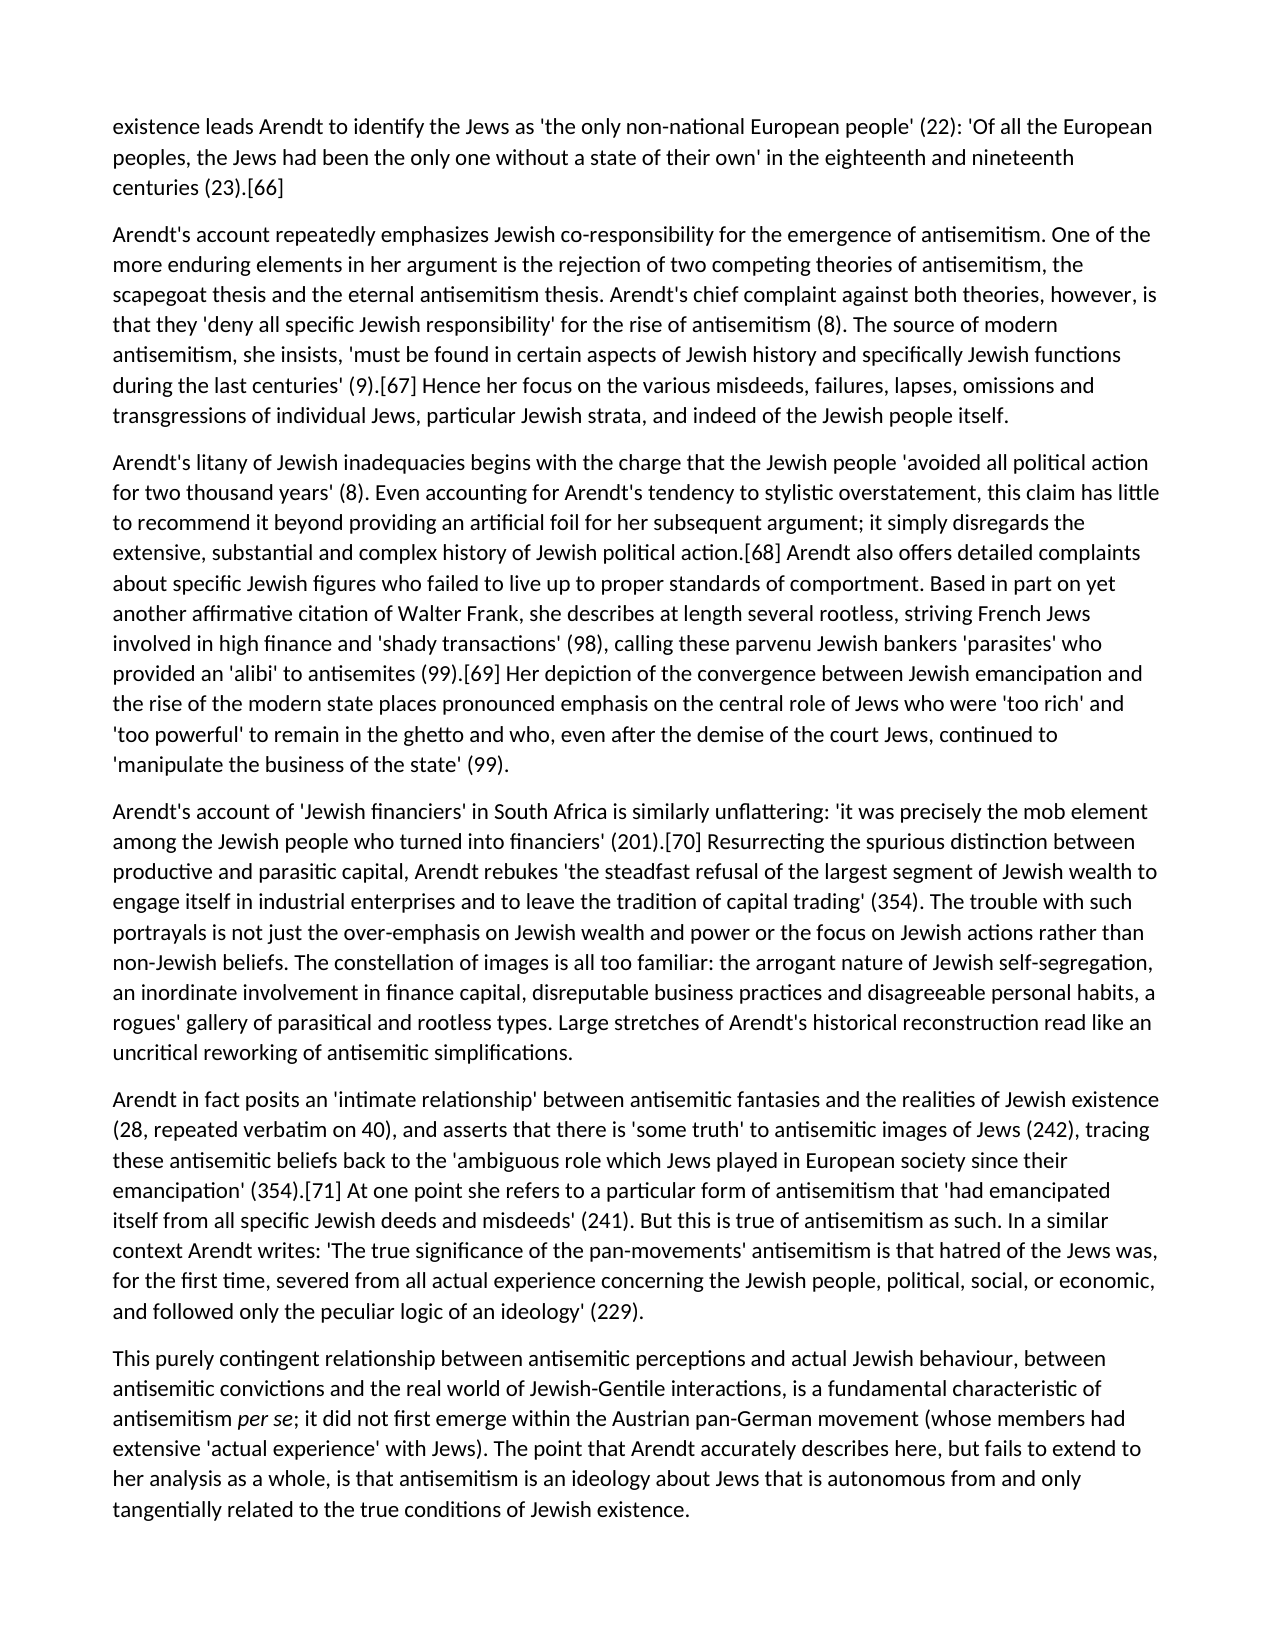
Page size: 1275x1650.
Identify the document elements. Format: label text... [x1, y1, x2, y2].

text Arendt's account repeatedly emphasizes Jewish co-responsibility for the emergence of antisemitism. One of the more enduring elements in her argument is the rejection of two competing theories of antisemitism, the scapegoat thesis and the eternal antisemitism thesis. Arendt's chief complaint against both theories, however, is that they 'deny all specific Jewish responsibility' for the rise of antisemitism (8). The source of modern antisemitism, she insists, 'must be found in certain aspects of Jewish history and specifically Jewish functions during the last centuries' (9).[67] Hence her focus on the various misdeeds, failures, lapses, omissions and transgressions of individual Jews, particular Jewish strata, and indeed of the Jewish people itself. [112, 220, 1162, 429]
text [112, 112, 1162, 201]
text Arendt in fact posits an 'intimate relationship' between antisemitic fantasies and the realities of Jewish existence (28, repeated verbatim on 40), and asserts that there is 'some truth' to antisemitic images of Jews (242), tracing these antisemitic beliefs back to the 'ambiguous role which Jews played in European society since their emancipation' (354).[71] At one point she refers to a particular form of antisemitism that 'had emancipated itself from all specific Jewish deeds and misdeeds' (241). But this is true of antisemitism as such. In a similar context Arendt writes: 'The true significance of the pan-movements' antisemitism is that hatred of the Jews was, for the first time, severed from all actual experience concerning the Jewish people, political, social, or economic, and followed only the peculiar logic of an ideology' (229). [112, 1085, 1162, 1325]
text Arendt's litany of Jewish inadequacies begins with the charge that the Jewish people 'avoided all political action for two thousand years' (8). Even accounting for Arendt's tendency to stylistic overstatement, this claim has little to recommend it beyond providing an artificial foil for her subsequent argument; it simply disregards the extensive, substantial and complex history of Jewish political action.[68] Arendt also offers detailed complaints about specific Jewish figures who failed to live up to proper standards of comportment. Based in part on yet another affirmative citation of Walter Frank, she describes at length several rootless, striving French Jews involved in high finance and 'shady transactions' (98), calling these parvenu Jewish bankers 'parasites' who provided an 'alibi' to antisemites (99).[69] Her depiction of the convergence between Jewish emancipation and the rise of the modern state places pronounced emphasis on the central role of Jews who were 'too rich' and 'too powerful' to remain in the ghetto and who, even after the demise of the court Jews, continued to 'manipulate the business of the state' (99). [112, 448, 1162, 778]
text This purely contingent relationship between antisemitic perceptions and actual Jewish behaviour, between antisemitic convictions and the real world of Jewish-Gentile interactions, is a fundamental characteristic of antisemitism per se; it did not first emerge within the Austrian pan-German movement (whose members had extensive 'actual experience' with Jews). The point that Arendt accurately describes here, but fails to extend to her analysis as a whole, is that antisemitism is an ideology about Jews that is autonomous from and only tangentially related to the true conditions of Jewish existence. [112, 1344, 1162, 1523]
text Arendt's account of 'Jewish financiers' in South Africa is similarly unflattering: 'it was precisely the mob element among the Jewish people who turned into financiers' (201).[70] Resurrecting the spurious distinction between productive and parasitic capital, Arendt rebukes 'the steadfast refusal of the largest segment of Jewish wealth to engage itself in industrial enterprises and to leave the tradition of capital trading' (354). The trouble with such portrayals is not just the over-emphasis on Jewish wealth and power or the focus on Jewish actions rather than non-Jewish beliefs. The constellation of images is all too familiar: the arrogant nature of Jewish self-segregation, an inordinate involvement in finance capital, disreputable business practices and disagreeable personal habits, a rogues' gallery of parasitical and rootless types. Large stretches of Arendt's historical reconstruction read like an uncritical reworking of antisemitic simplifications. [112, 797, 1162, 1067]
